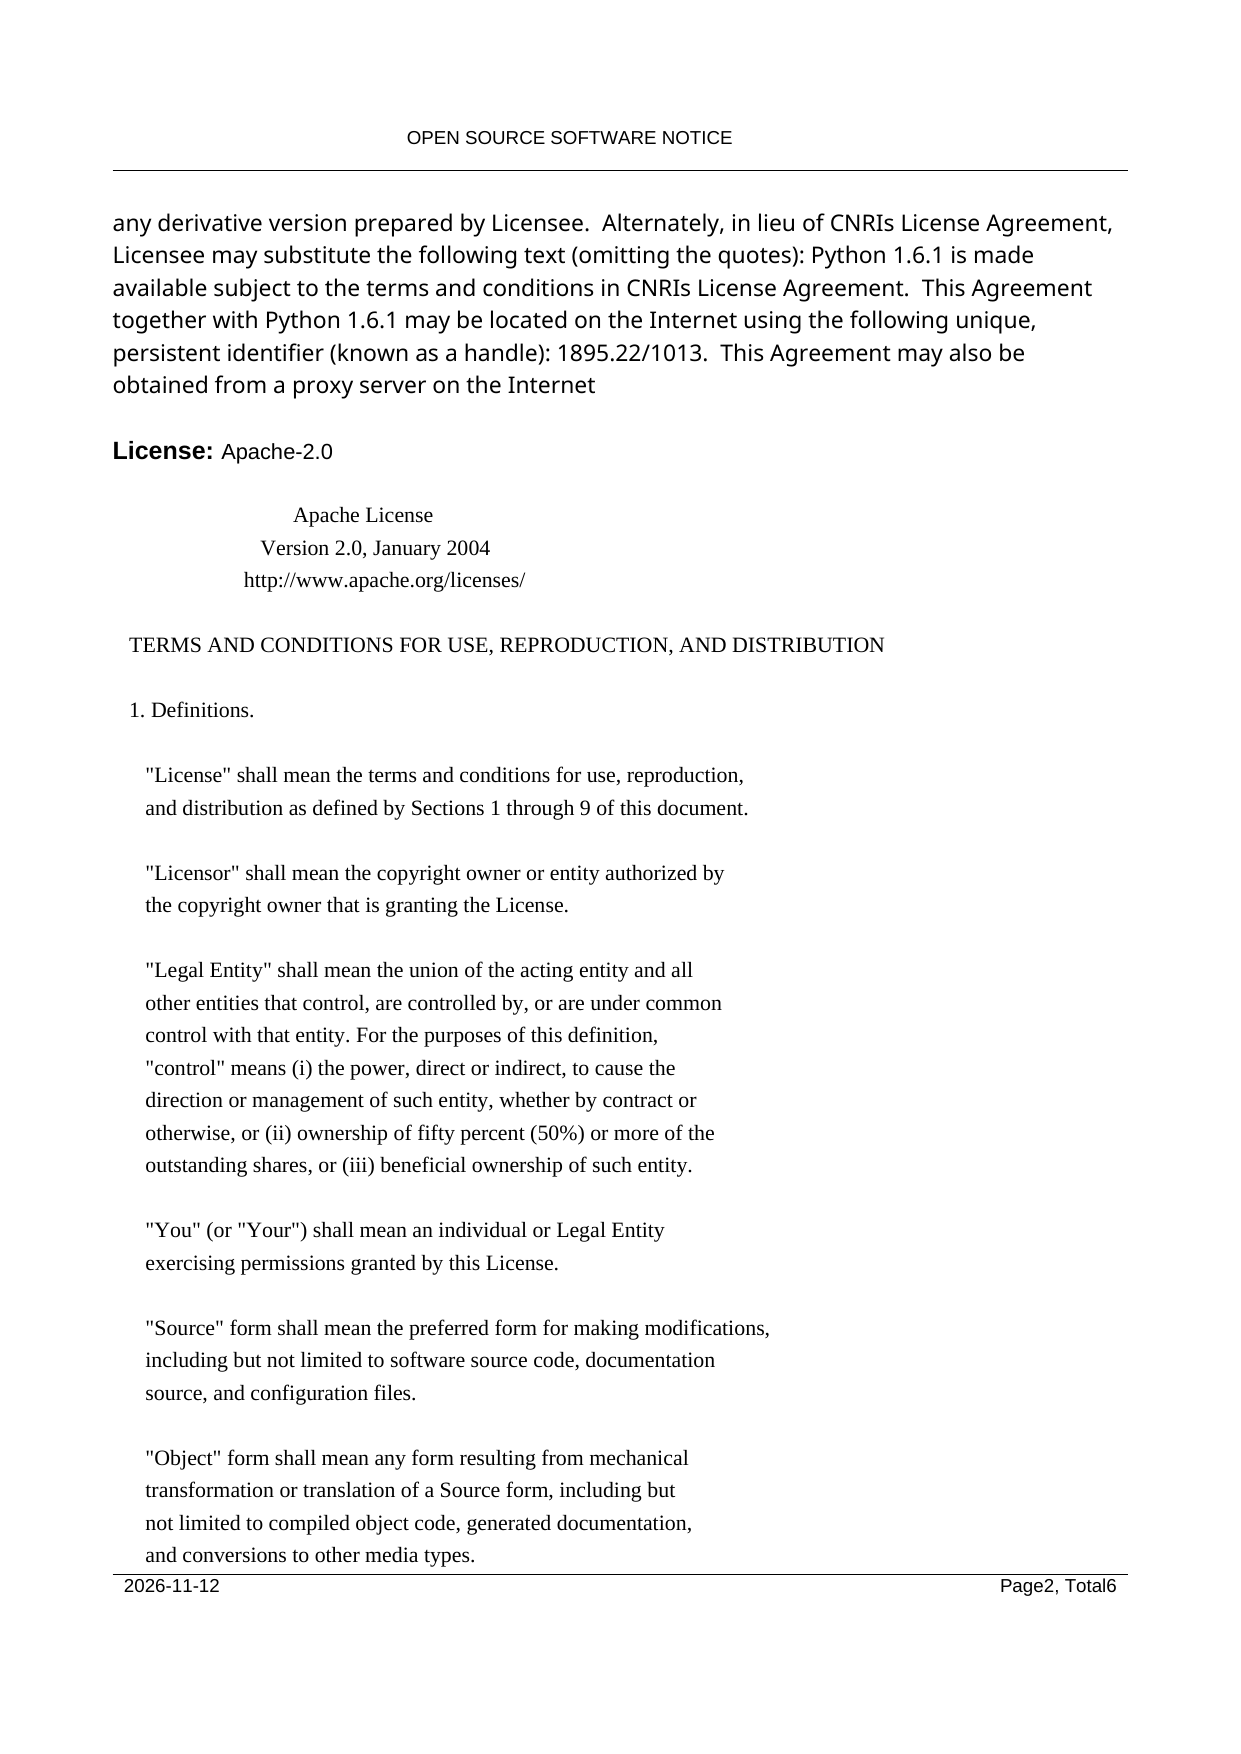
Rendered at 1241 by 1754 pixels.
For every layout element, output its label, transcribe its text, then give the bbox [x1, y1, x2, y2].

text License: Apache-2.0 [112, 434, 1128, 466]
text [112, 466, 1128, 1571]
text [112, 206, 1128, 434]
